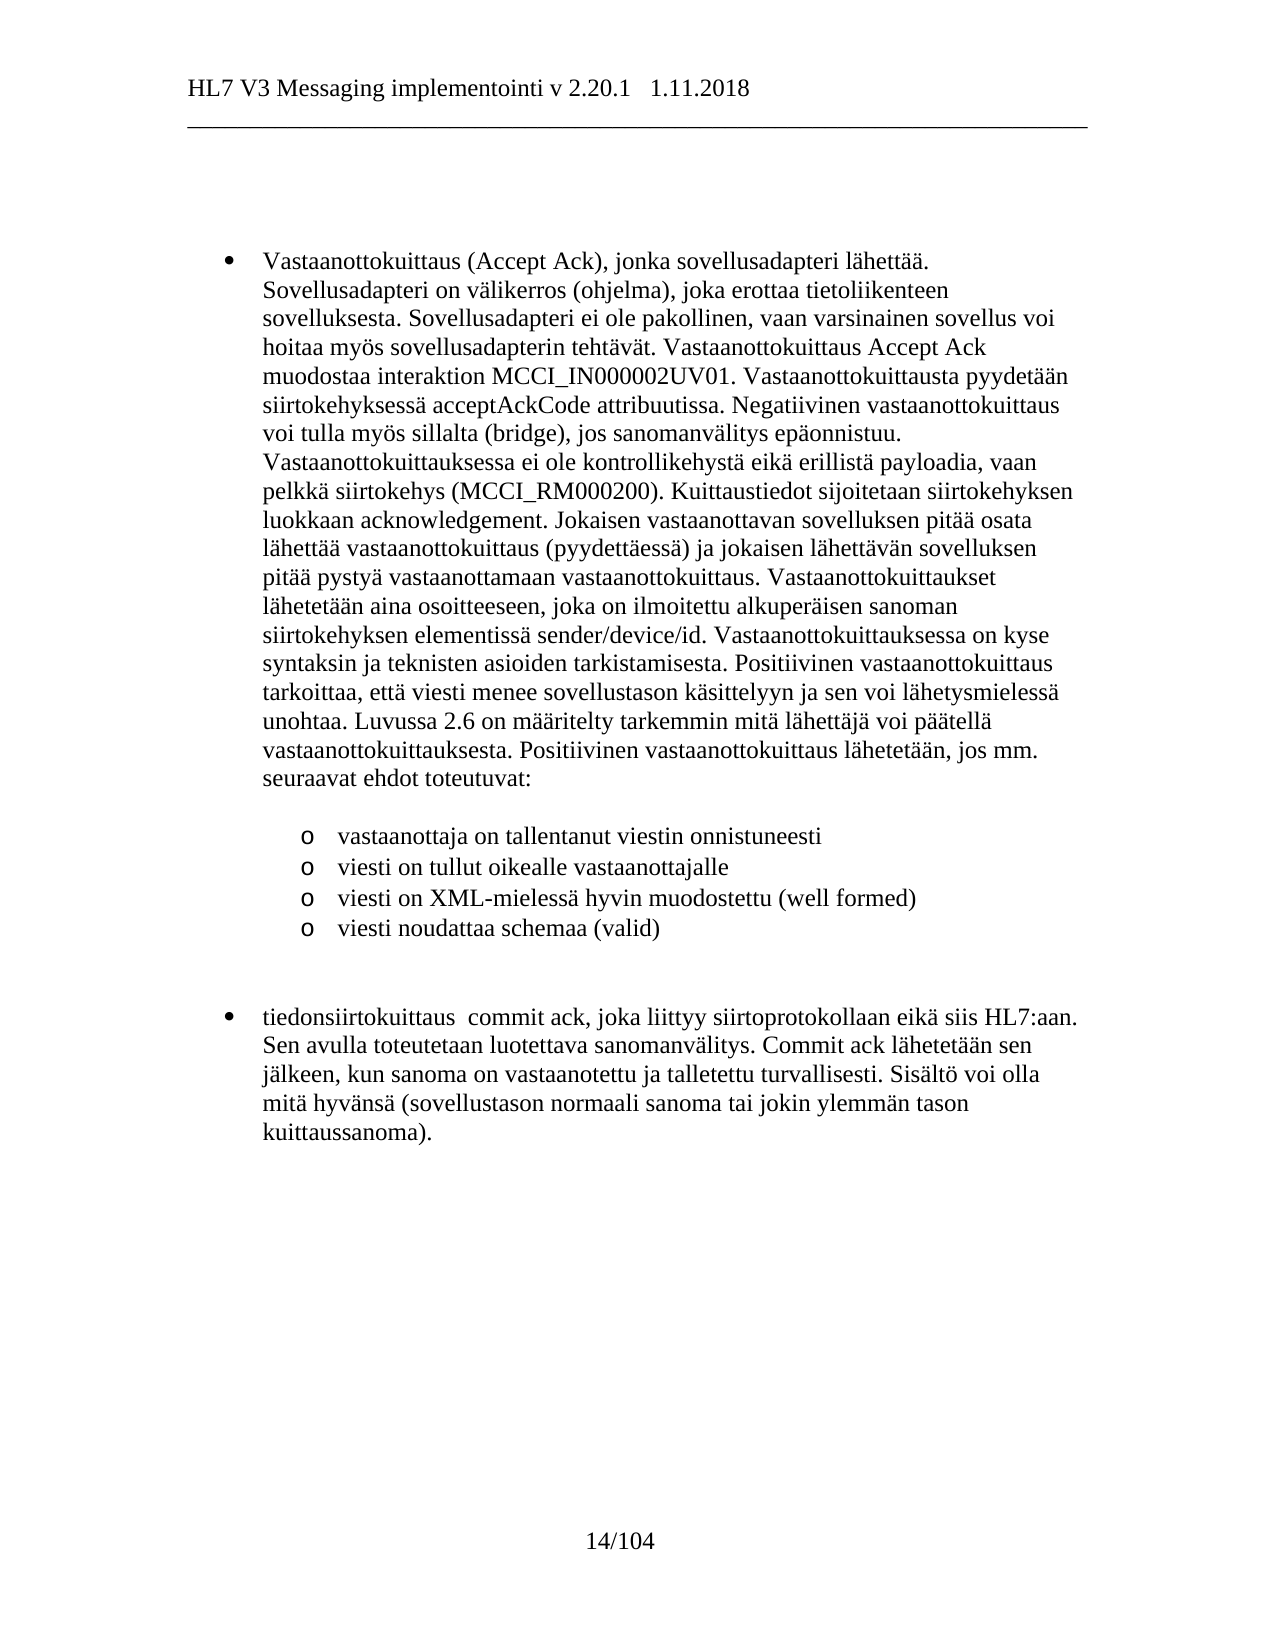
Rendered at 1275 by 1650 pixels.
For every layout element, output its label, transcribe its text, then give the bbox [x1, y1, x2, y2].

list tiedonsiirtokuittaus commit ack, joka liittyy siirtoprotokollaan eikä siis HL7:aan. Sen avulla toteutetaan luotettava sanomanvälitys. Commit ack lähetetään sen jälkeen, kun sanoma on vastaanotettu ja talletettu turvallisesti. Sisältö voi olla mitä hyvänsä (sovellustason normaali sanoma tai jokin ylemmän tason kuittaussanoma). [225, 1002, 1087, 1146]
list viesti noudattaa schemaa (valid) [300, 913, 1087, 944]
list Vastaanottokuittaus (Accept Ack), jonka sovellusadapteri lähettää. Sovellusadapteri on välikerros (ohjelma), joka erottaa tietoliikenteen sovelluksesta. Sovellusadapteri ei ole pakollinen, vaan varsinainen sovellus voi hoitaa myös sovellusadapterin tehtävät. Vastaanottokuittaus Accept Ack muodostaa interaktion MCCI_IN000002UV01. Vastaanottokuittausta pyydetään siirtokehyksessä acceptAckCode attribuutissa. Negatiivinen vastaanottokuittaus voi tulla myös sillalta (bridge), jos sanomanvälitys epäonnistuu. Vastaanottokuittauksessa ei ole kontrollikehystä eikä erillistä payloadia, vaan pelkkä siirtokehys (MCCI_RM000200). Kuittaustiedot sijoitetaan siirtokehyksen luokkaan acknowledgement. Jokaisen vastaanottavan sovelluksen pitää osata lähettää vastaanottokuittaus (pyydettäessä) ja jokaisen lähettävän sovelluksen pitää pystyä vastaanottamaan vastaanottokuittaus. Vastaanottokuittaukset lähetetään aina osoitteeseen, joka on ilmoitettu alkuperäisen sanoman siirtokehyksen elementissä sender/device/id. Vastaanottokuittauksessa on kyse syntaksin ja teknisten asioiden tarkistamisesta. Positiivinen vastaanottokuittaus tarkoittaa, että viesti menee sovellustason käsittelyyn ja sen voi lähetysmielessä unohtaa. Luvussa 2.6 on määritelty tarkemmin mitä lähettäjä voi päätellä vastaanottokuittauksesta. Positiivinen vastaanottokuittaus lähetetään, jos mm. seuraavat ehdot toteutuvat: [225, 246, 1087, 792]
list viesti on XML-mielessä hyvin muodostettu (well formed) [300, 883, 1087, 913]
list viesti on tullut oikealle vastaanottajalle [300, 852, 1087, 883]
list vastaanottaja on tallentanut viestin onnistuneesti [300, 821, 1087, 852]
